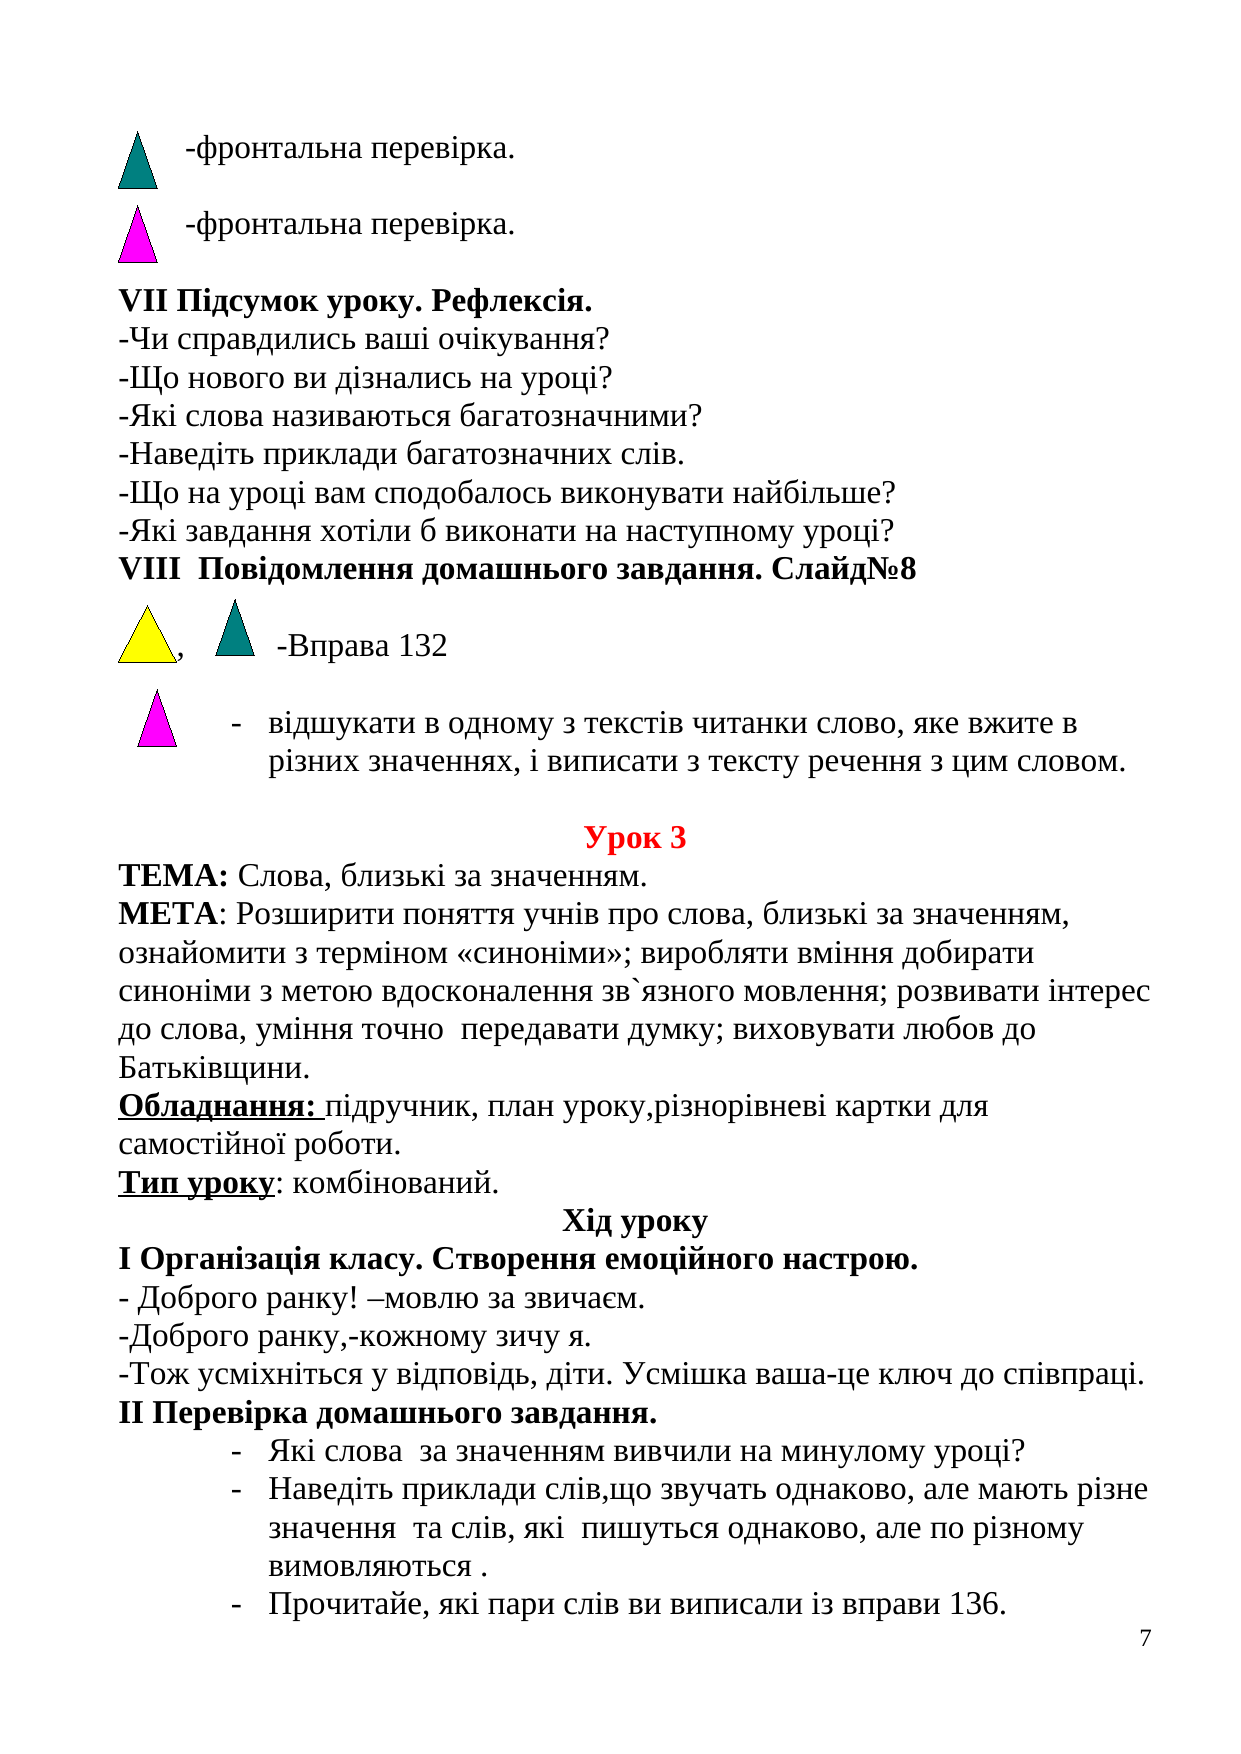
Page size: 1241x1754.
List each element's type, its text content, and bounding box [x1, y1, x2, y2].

list відшукати в одному з текстів читанки слово, яке вжите в різних значеннях, і виписати з тексту речення з цим словом. [231, 702, 1152, 779]
text VІІІ Повідомлення домашнього завдання. Слайд№8 [118, 549, 1152, 587]
text Хід уроку [118, 1200, 1152, 1239]
text -фронтальна перевірка. [118, 127, 1152, 165]
text -фронтальна перевірка. [118, 204, 1152, 242]
text Обладнання: підручник, план уроку,різнорівневі картки для самостійної роботи. [118, 1085, 1152, 1162]
text -Чи справдились ваші очікування? [118, 319, 1152, 357]
text ІІ Перевірка домашнього завдання. [118, 1392, 1152, 1430]
text -Які завдання хотіли б виконати на наступному уроці? [118, 510, 1152, 549]
text -Наведіть приклади багатозначних слів. [118, 434, 1152, 472]
list Прочитайе, які пари слів ви виписали із вправи 136. [231, 1584, 1152, 1622]
text -Які слова називаються багатозначними? [118, 395, 1152, 434]
text І Організація класу. Створення емоційного настрою. [118, 1239, 1152, 1277]
text -Що нового ви дізнались на уроці? [118, 357, 1152, 395]
text - Доброго ранку! –мовлю за звичаєм. [118, 1277, 1152, 1315]
text VІІ Підсумок уроку. Рефлексія. [118, 280, 1152, 319]
text -Що на уроці вам сподобалось виконувати найбільше? [118, 472, 1152, 510]
text МЕТА: Розширити поняття учнів про слова, близькі за значенням, ознайомити з терміном «синоніми»; виробляти вміння добирати синоніми з метою вдосконалення зв`язного мовлення; розвивати інтерес до слова, уміння точно передавати думку; виховувати любов до Батьківщини. [118, 894, 1152, 1085]
text Урок 3 [118, 817, 1152, 855]
text -Тож усміхніться у відповідь, діти. Усмішка ваша-це ключ до співпраці. [118, 1354, 1152, 1392]
text Тип уроку: комбінований. [118, 1162, 1152, 1200]
text , -Вправа 132 [118, 625, 1152, 664]
text -Доброго ранку,-кожному зичу я. [118, 1315, 1152, 1354]
list Які слова за значенням вивчили на минулому уроці? [231, 1430, 1152, 1469]
text ТЕМА: Слова, близькі за значенням. [118, 855, 1152, 894]
list Наведіть приклади слів,що звучать однаково, але мають різне значення та слів, які пишуться однаково, але по різному вимовляються . [231, 1469, 1152, 1584]
